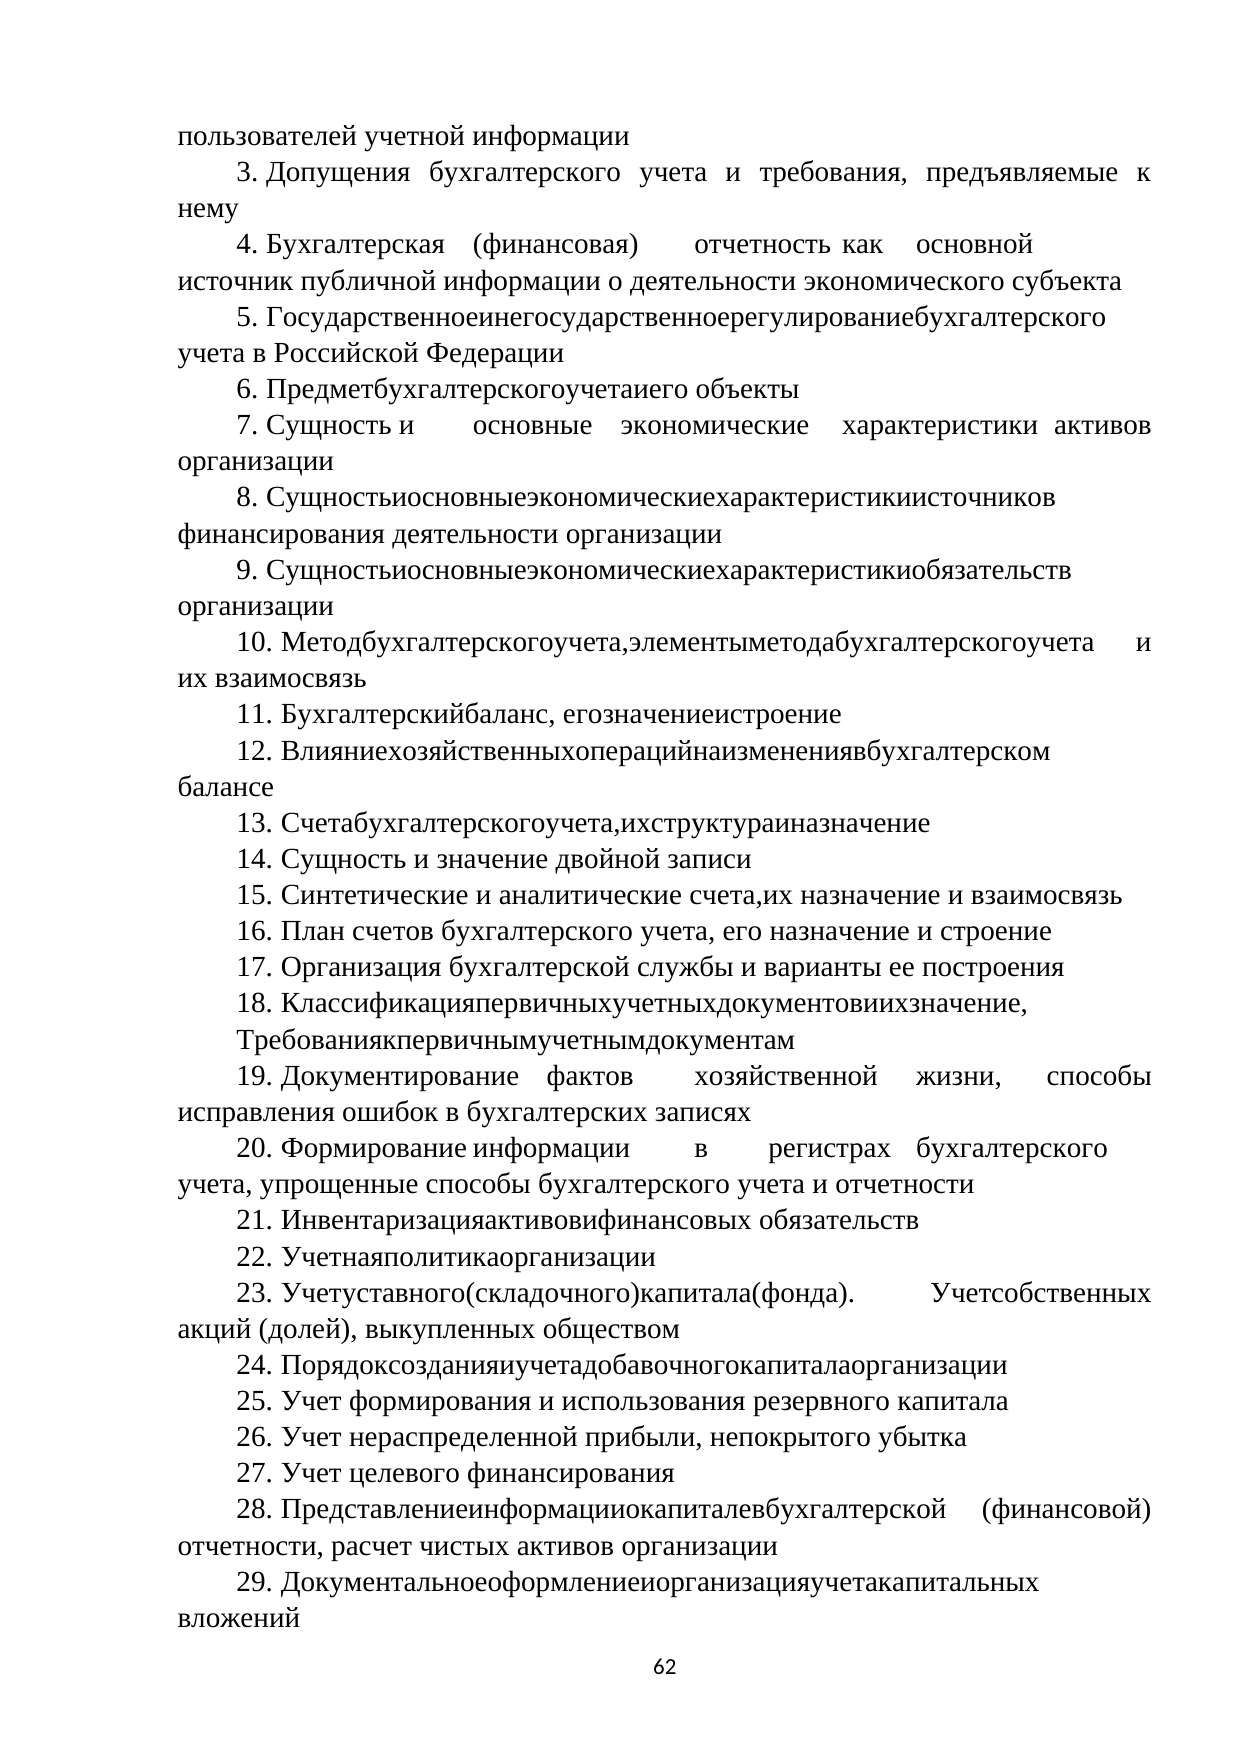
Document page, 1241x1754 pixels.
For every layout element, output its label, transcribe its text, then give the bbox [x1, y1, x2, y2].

text 12. Влияниехозяйственныхоперацийнаизменениявбухгалтерском балансе [177, 733, 1152, 802]
text 16. План счетов бухгалтерского учета, его назначение и строение [177, 913, 1152, 947]
text 29. Документальноеоформлениеиорганизацияучетакапитальных вложений [177, 1564, 1152, 1634]
text 5. Государственноеинегосударственноерегулированиебухгалтерского учета в Российской Федерации [177, 299, 1152, 368]
text 18. Классификацияпервичныхучетныхдокументовиихзначение, [177, 986, 1152, 1019]
text 24. Порядоксозданияиучетадобавочногокапиталаорганизации [177, 1347, 1152, 1381]
text 27. Учет целевого финансирования [177, 1456, 1152, 1489]
text 9. Сущностьиосновныеэкономическиехарактеристикиобязательств организации [177, 552, 1152, 622]
text 4. Бухгалтерская (финансовая) отчетность как основной источник публичной информации о деятельности экономического субъекта [177, 227, 1152, 296]
text 28. Представлениеинформацииокапиталевбухгалтерской (финансовой) отчетности, расчет чистых активов организации [177, 1492, 1152, 1561]
text 21. Инвентаризацияактивовифинансовых обязательств [177, 1202, 1152, 1236]
text 13. Счетабухгалтерскогоучета,ихструктураиназначение [177, 805, 1152, 838]
text 25. Учет формирования и использования резервного капитала [177, 1383, 1152, 1417]
text 10. Методбухгалтерскогоучета,элементыметодабухгалтерскогоучета и их взаимосвязь [177, 624, 1152, 694]
text 23. Учетуставного(складочного)капитала(фонда). Учетсобственных акций (долей), выкупленных обществом [177, 1275, 1152, 1344]
text 14. Сущность и значение двойной записи [177, 841, 1152, 874]
text 7. Сущность и основные экономические характеристики активов организации [177, 407, 1152, 477]
text 6. Предметбухгалтерскогоучетаиего объекты [177, 371, 1152, 405]
text 8. Сущностьиосновныеэкономическиехарактеристикиисточников финансирования деятельности организации [177, 479, 1152, 549]
text 26. Учет нераспределенной прибыли, непокрытого убытка [177, 1419, 1152, 1453]
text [177, 118, 1152, 152]
text 11. Бухгалтерскийбаланс, егозначениеистроение [177, 696, 1152, 730]
text 15. Синтетические и аналитические счета,их назначение и взаимосвязь [177, 877, 1152, 911]
text 20. Формирование информации в регистрах бухгалтерского учета, упрощенные способы бухгалтерского учета и отчетности [177, 1130, 1152, 1200]
text 19. Документирование фактов хозяйственной жизни, способы исправления ошибок в бухгалтерских записях [177, 1058, 1152, 1128]
text 17. Организация бухгалтерской службы и варианты ее построения [177, 949, 1152, 983]
text 3. Допущения бухгалтерского учета и требования, предъявляемые к нему [177, 154, 1152, 224]
text 22. Учетнаяполитикаорганизации [177, 1239, 1152, 1272]
text Требованиякпервичнымучетнымдокументам [177, 1022, 1152, 1055]
